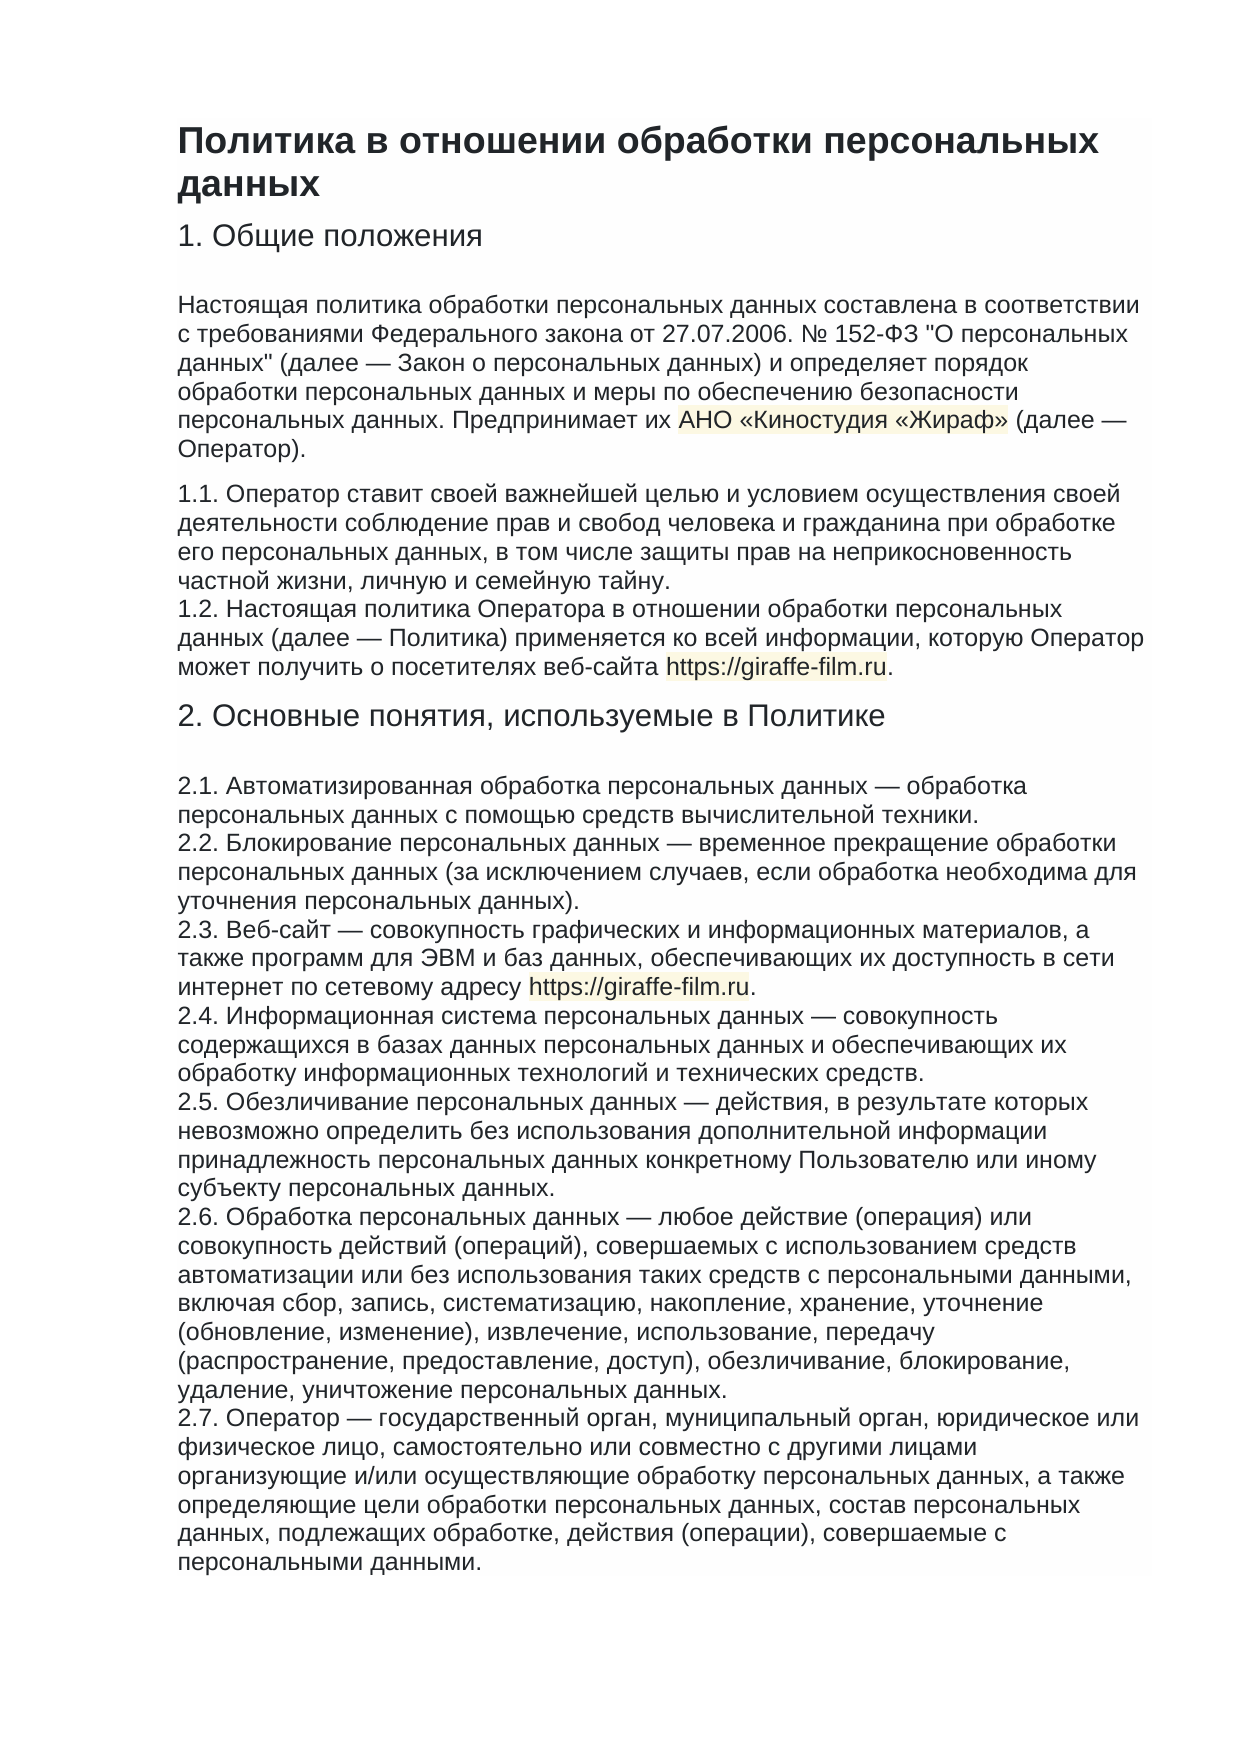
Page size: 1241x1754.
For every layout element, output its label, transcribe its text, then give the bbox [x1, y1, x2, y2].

text 2.7. Оператор — государственный орган, муниципальный орган, юридическое или физическое лицо, самостоятельно или совместно с другими лицами организующие и/или осуществляющие обработку персональных данных, а также определяющие цели обработки персональных данных, состав персональных данных, подлежащих обработке, действия (операции), совершаемые с персональными данными. [177, 1403, 1152, 1576]
text Настоящая политика обработки персональных данных составлена в соответствии с требованиями Федерального закона от 27.07.2006. № 152-ФЗ "О персональных данных" (далее — Закон о персональных данных) и определяет порядок обработки персональных данных и меры по обеспечению безопасности персональных данных. Предпринимает их АНО «Киностудия «Жираф» (далее — Оператор). [177, 290, 1152, 463]
text 2.4. Информационная система персональных данных — совокупность содержащихся в базах данных персональных данных и обеспечивающих их обработку информационных технологий и технических средств. [177, 1001, 1152, 1087]
text 2.1. Автоматизированная обработка персональных данных — обработка персональных данных с помощью средств вычислительной техники. [177, 771, 1152, 828]
text 1. Общие положения [177, 217, 1152, 253]
text 1.1. Оператор ставит своей важнейшей целью и условием осуществления своей деятельности соблюдение прав и свобод человека и гражданина при обработке его персональных данных, в том числе защиты прав на неприкосновенность частной жизни, личную и семейную тайну. [177, 479, 1152, 594]
text Политика в отношении обработки персональных данных [177, 118, 1152, 204]
text 2.2. Блокирование персональных данных — временное прекращение обработки персональных данных (за исключением случаев, если обработка необходима для уточнения персональных данных). [177, 828, 1152, 914]
text 2.6. Обработка персональных данных — любое действие (операция) или совокупность действий (операций), совершаемых с использованием средств автоматизации или без использования таких средств с персональными данными, включая сбор, запись, систематизацию, накопление, хранение, уточнение (обновление, изменение), извлечение, использование, передачу (распространение, предоставление, доступ), обезличивание, блокирование, удаление, уничтожение персональных данных. [177, 1202, 1152, 1403]
text 2.5. Обезличивание персональных данных — действия, в результате которых невозможно определить без использования дополнительной информации принадлежность персональных данных конкретному Пользователю или иному субъекту персональных данных. [177, 1087, 1152, 1202]
text 2.3. Веб-сайт — совокупность графических и информационных материалов, а также программ для ЭВМ и баз данных, обеспечивающих их доступность в сети интернет по сетевому адресу https://giraffe-film.ru. [177, 914, 1152, 1001]
text 2. Основные понятия, используемые в Политике [177, 697, 1152, 733]
text 1.2. Настоящая политика Оператора в отношении обработки персональных данных (далее — Политика) применяется ко всей информации, которую Оператор может получить о посетителях веб-сайта https://giraffe-film.ru. [177, 594, 1152, 681]
